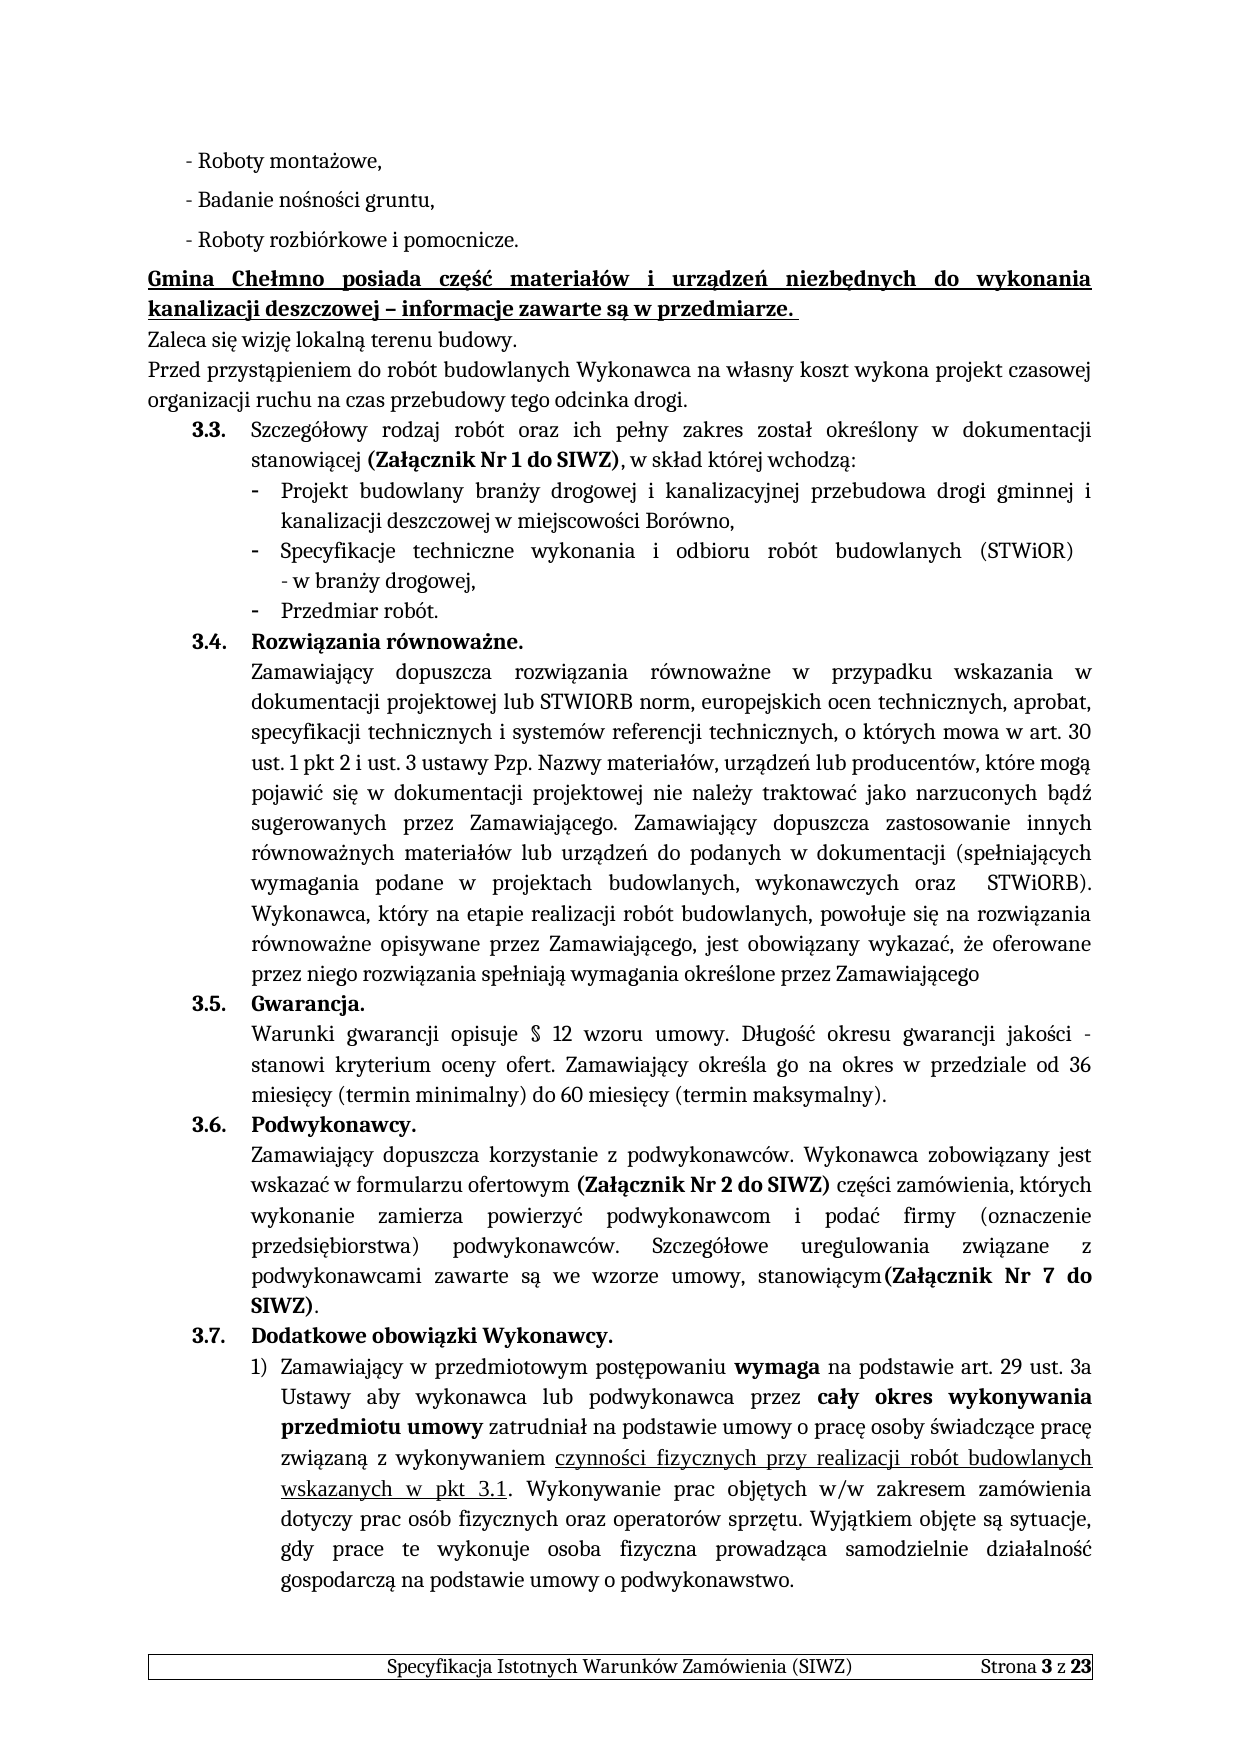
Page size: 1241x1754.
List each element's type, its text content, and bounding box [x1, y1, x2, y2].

list Szczegółowy rodzaj robót oraz ich pełny zakres został określony w dokumentacji stanowiącej (Załącznik Nr 1 do SIWZ), w skład której wchodzą: [192, 417, 1093, 474]
list Zamawiający dopuszcza rozwiązania równoważne w przypadku wskazania w dokumentacji projektowej lub STWIORB norm, europejskich ocen technicznych, aprobat, specyfikacji technicznych i systemów referencji technicznych, o których mowa w art. 30 ust. 1 pkt 2 i ust. 3 ustawy Pzp. Nazwy materiałów, urządzeń lub producentów, które mogą pojawić się w dokumentacji projektowej nie należy traktować jako narzuconych bądź sugerowanych przez Zamawiającego. Zamawiający dopuszcza zastosowanie innych równoważnych materiałów lub urządzeń do podanych w dokumentacji (spełniających wymagania podane w projektach budowlanych, wykonawczych oraz STWiORB). Wykonawca, który na etapie realizacji robót budowlanych, powołuje się na rozwiązania równoważne opisywane przez Zamawiającego, jest obowiązany wykazać, że oferowane przez niego rozwiązania spełniają wymagania określone przez Zamawiającego [251, 659, 1093, 987]
list Zamawiający dopuszcza korzystanie z podwykonawców. Wykonawca zobowiązany jest wskazać w formularzu ofertowym (Załącznik Nr 2 do SIWZ) części zamówienia, których wykonanie zamierza powierzyć podwykonawcom i podać firmy (oznaczenie przedsiębiorstwa) podwykonawców. Szczegółowe uregulowania związane z podwykonawcami zawarte są we wzorze umowy, stanowiącym(Załącznik Nr 7 do SIWZ). [251, 1142, 1093, 1319]
list - Badanie nośności gruntu, [185, 187, 1093, 213]
list - Roboty montażowe, [185, 148, 1093, 174]
list Specyfikacje techniczne wykonania i odbioru robót budowlanych (STWiOR) - w branży drogowej, [251, 538, 1093, 594]
text Przed przystąpieniem do robót budowlanych Wykonawca na własny koszt wykona projekt czasowej organizacji ruchu na czas przebudowy tego odcinka drogi. [148, 357, 1093, 413]
list Podwykonawcy. [192, 1112, 1093, 1138]
list Zamawiający w przedmiotowym postępowaniu wymaga na podstawie art. 29 ust. 3a Ustawy aby wykonawca lub podwykonawca przez cały okres wykonywania przedmiotu umowy zatrudniał na podstawie umowy o pracę osoby świadczące pracę związaną z wykonywaniem czynności fizycznych przy realizacji robót budowlanych wskazanych w pkt 3.1. Wykonywanie prac objętych w/w zakresem zamówienia dotyczy prac osób fizycznych oraz operatorów sprzętu. Wyjątkiem objęte są sytuacje, gdy prace te wykonuje osoba fizyczna prowadząca samodzielnie działalność gospodarczą na podstawie umowy o podwykonawstwo. [251, 1353, 1093, 1593]
list Dodatkowe obowiązki Wykonawcy. [192, 1323, 1093, 1350]
text Gmina Chełmno posiada część materiałów i urządzeń niezbędnych do wykonania kanalizacji deszczowej – informacje zawarte są w przedmiarze. [148, 266, 1093, 323]
list Przedmiar robót. [251, 598, 1093, 625]
list Gwarancja. [192, 991, 1093, 1017]
list Projekt budowlany branży drogowej i kanalizacyjnej przebudowa drogi gminnej i kanalizacji deszczowej w miejscowości Borówno, [251, 477, 1093, 534]
list - Roboty rozbiórkowe i pomocnicze. [185, 227, 1093, 253]
text Zaleca się wizję lokalną terenu budowy. [148, 326, 1093, 353]
list Warunki gwarancji opisuje § 12 wzoru umowy. Długość okresu gwarancji jakości - stanowi kryterium oceny ofert. Zamawiający określa go na okres w przedziale od 36 miesięcy (termin minimalny) do 60 miesięcy (termin maksymalny). [251, 1021, 1093, 1108]
list Rozwiązania równoważne. [192, 628, 1093, 655]
